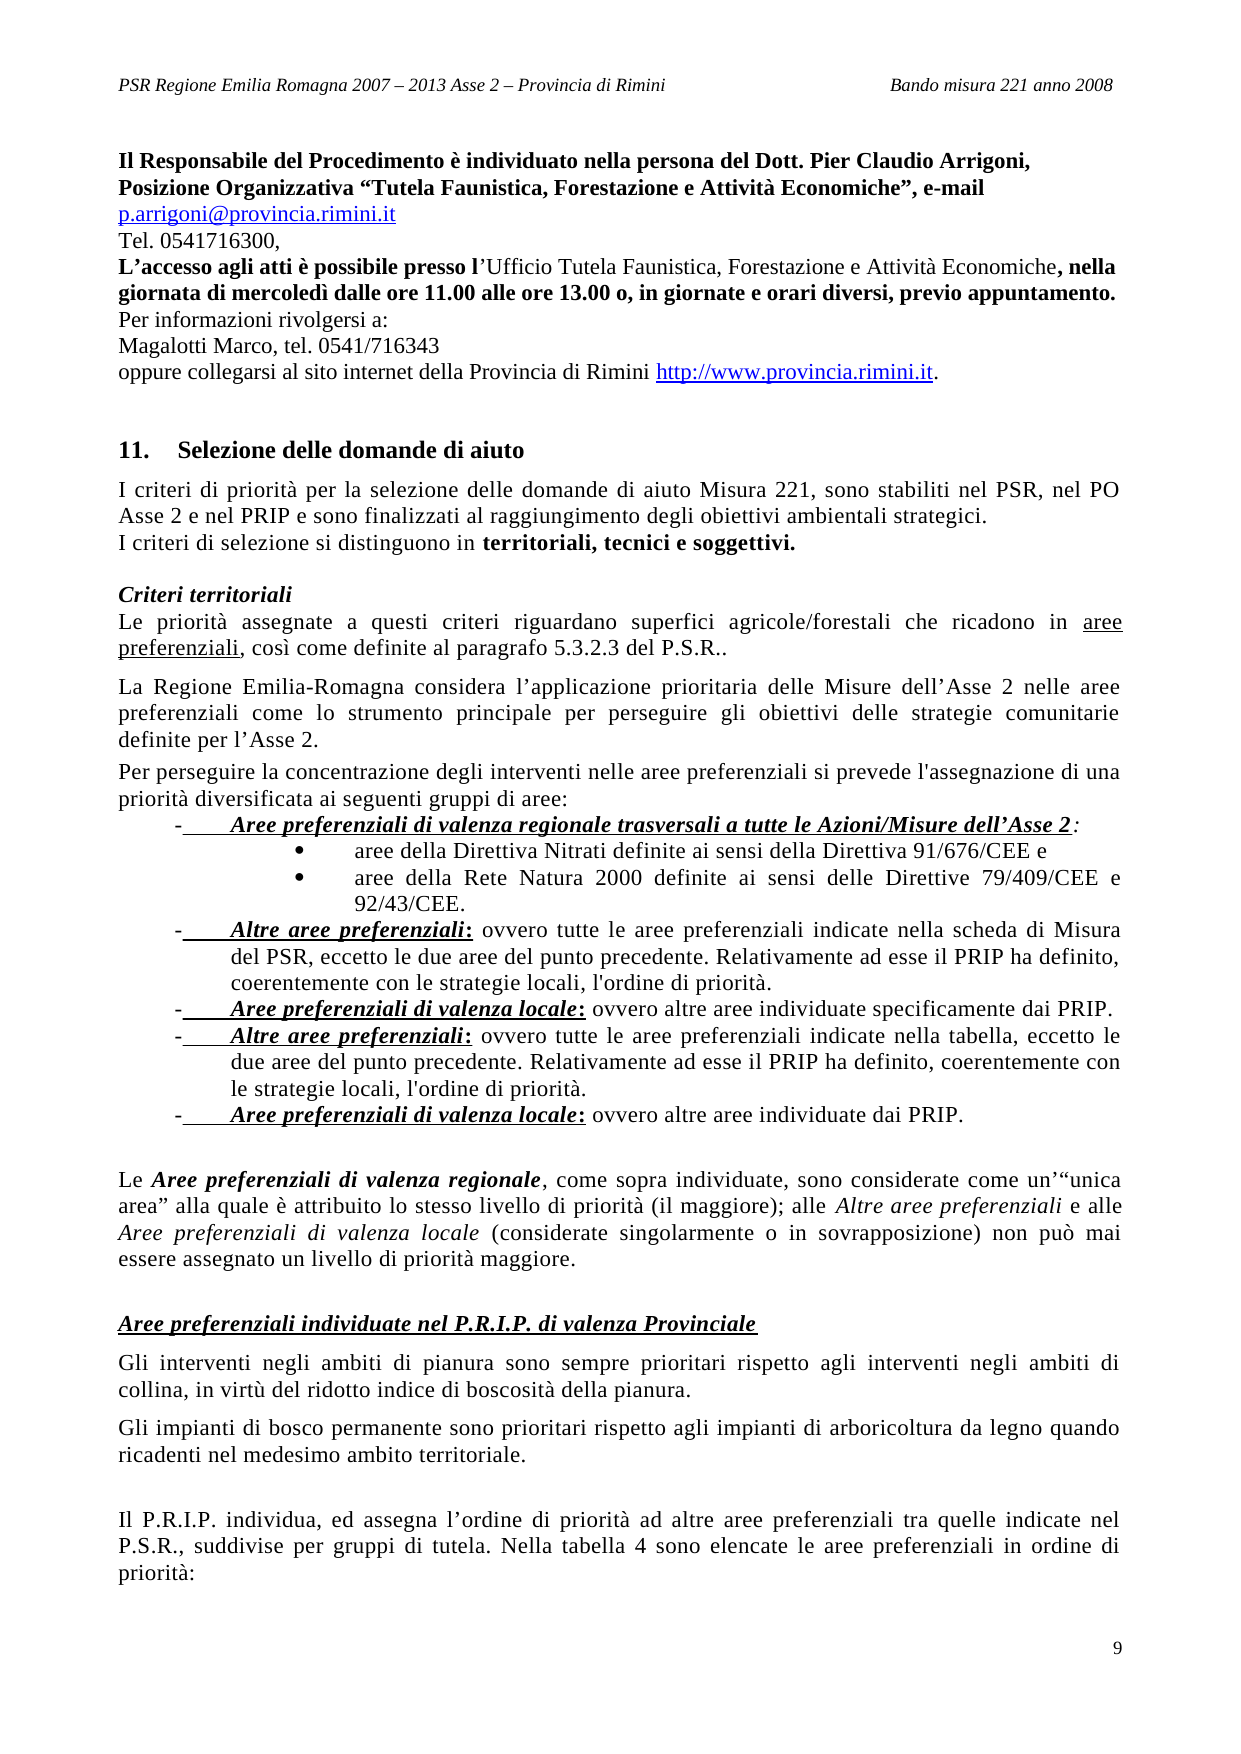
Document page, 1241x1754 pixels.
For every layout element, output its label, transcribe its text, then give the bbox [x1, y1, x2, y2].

text Per informazioni rivolgersi a: [118, 306, 1122, 332]
text I criteri di priorità per la selezione delle domande di aiuto Misura 221, sono stabiliti nel PSR, nel PO Asse 2 e nel PRIP e sono finalizzati al raggiungimento degli obiettivi ambientali strategici. [118, 476, 1122, 529]
text L’accesso agli atti è possibile presso l’Ufficio Tutela Faunistica, Forestazione e Attività Economiche, nella giornata di mercoledì dalle ore 11.00 alle ore 13.00 o, in giornate e orari diversi, previo appuntamento. [118, 253, 1122, 306]
text Il P.R.I.P. individua, ed assegna l’ordine di priorità ad altre aree preferenziali tra quelle indicate nel P.S.R., suddivise per gruppi di tutela. Nella tabella 4 sono elencate le aree preferenziali in ordine di priorità: [118, 1506, 1122, 1585]
text Gli impianti di bosco permanente sono prioritari rispetto agli impianti di arboricoltura da legno quando ricadenti nel medesimo ambito territoriale. [118, 1414, 1122, 1467]
text La Regione Emilia-Romagna considera l’applicazione prioritaria delle Misure dell’Asse 2 nelle aree preferenziali come lo strumento principale per perseguire gli obiettivi delle strategie comunitarie definite per l’Asse 2. [118, 673, 1122, 752]
text Per perseguire la concentrazione degli interventi nelle aree preferenziali si prevede l'assegnazione di una priorità diversificata ai seguenti gruppi di aree: [118, 758, 1122, 811]
list aree della Direttiva Nitrati definite ai sensi della Direttiva 91/676/CEE e [295, 837, 1122, 864]
text Le priorità assegnate a questi criteri riguardano superfici agricole/forestali che ricadono in aree preferenziali, così come definite al paragrafo 5.3.2.3 del P.S.R.. [118, 608, 1122, 661]
text Il Responsabile del Procedimento è individuato nella persona del Dott. Pier Claudio Arrigoni, Posizione Organizzativa “Tutela Faunistica, Forestazione e Attività Economiche”, e-mail p.arrigoni@provincia.rimini.it [118, 148, 1122, 227]
text Gli interventi negli ambiti di pianura sono sempre prioritari rispetto agli interventi negli ambiti di collina, in virtù del ridotto indice di boscosità della pianura. [118, 1349, 1122, 1402]
list Aree preferenziali di valenza locale: ovvero altre aree individuate specificamente dai PRIP. [174, 996, 1122, 1022]
list Altre aree preferenziali: ovvero tutte le aree preferenziali indicate nella scheda di Misura del PSR, eccetto le due aree del punto precedente. Relativamente ad esse il PRIP ha definito, coerentemente con le strategie locali, l'ordine di priorità. [174, 916, 1122, 996]
text Le Aree preferenziali di valenza regionale, come sopra individuate, sono considerate come un’“unica area” alla quale è attribuito lo stesso livello di priorità (il maggiore); alle Altre aree preferenziali e alle Aree preferenziali di valenza locale (considerate singolarmente o in sovrapposizione) non può mai essere assegnato un livello di priorità maggiore. [118, 1166, 1122, 1272]
text Tel. 0541716300, [118, 227, 1122, 253]
list Aree preferenziali di valenza regionale trasversali a tutte le Azioni/Misure dell’Asse 2: [174, 811, 1122, 837]
text Magalotti Marco, tel. 0541/716343 [118, 332, 1122, 358]
subtitle Selezione delle domande di aiuto [118, 435, 1122, 463]
text Aree preferenziali individuate nel P.R.I.P. di valenza Provinciale [118, 1310, 1122, 1337]
list Aree preferenziali di valenza locale: ovvero altre aree individuate dai PRIP. [174, 1101, 1122, 1127]
list aree della Rete Natura 2000 definite ai sensi delle Direttive 79/409/CEE e 92/43/CEE. [295, 864, 1122, 916]
text Criteri territoriali [118, 581, 1122, 608]
text I criteri di selezione si distinguono in territoriali, tecnici e soggettivi. [118, 529, 1122, 555]
text oppure collegarsi al sito internet della Provincia di Rimini http://www.provincia.rimini.it. [118, 358, 1122, 385]
list Altre aree preferenziali: ovvero tutte le aree preferenziali indicate nella tabella, eccetto le due aree del punto precedente. Relativamente ad esse il PRIP ha definito, coerentemente con le strategie locali, l'ordine di priorità. [174, 1022, 1122, 1101]
